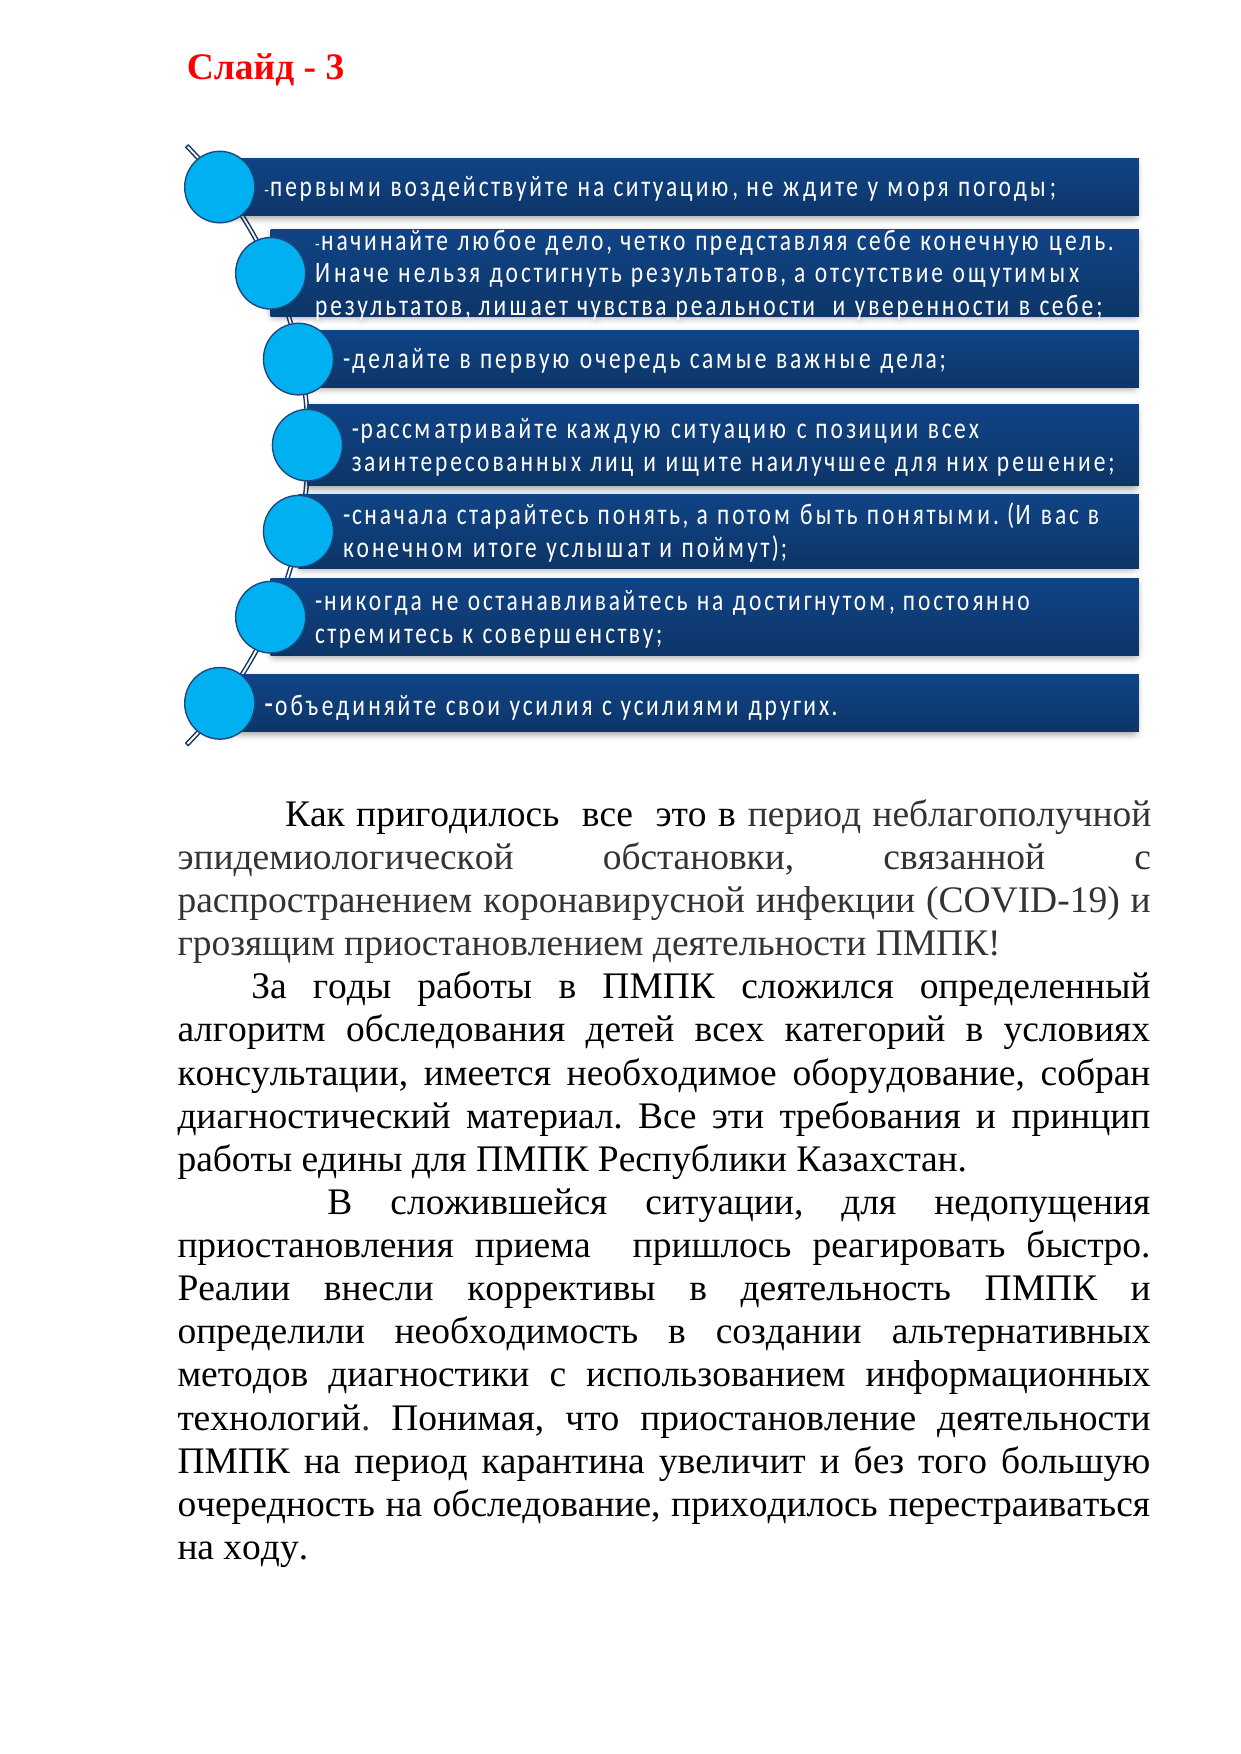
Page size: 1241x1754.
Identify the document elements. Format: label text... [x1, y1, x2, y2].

text За годы работы в ПМПК сложился определенный алгоритм обследования детей всех категорий в условиях консультации, имеется необходимое оборудование, собран диагностический материал. Все эти требования и принцип работы едины для ПМПК Республики Казахстан. [177, 964, 1152, 1179]
text Как пригодилось все это в период неблагополучной эпидемиологической обстановки, связанной с распространением коронавирусной инфекции (COVID-19) и грозящим приостановлением деятельности ПМПК! [177, 791, 1152, 964]
text Слайд - 3 [177, 44, 1152, 87]
text В сложившейся ситуации, для недопущения приостановления приема пришлось реагировать быстро. Реалии внесли коррективы в деятельность ПМПК и определили необходимость в создании альтернативных методов диагностики с использованием информационных технологий. Понимая, что приостановление деятельности ПМПК на период карантина увеличит и без того большую очередность на обследование, приходилось перестраиваться на ходу. [177, 1179, 1152, 1567]
